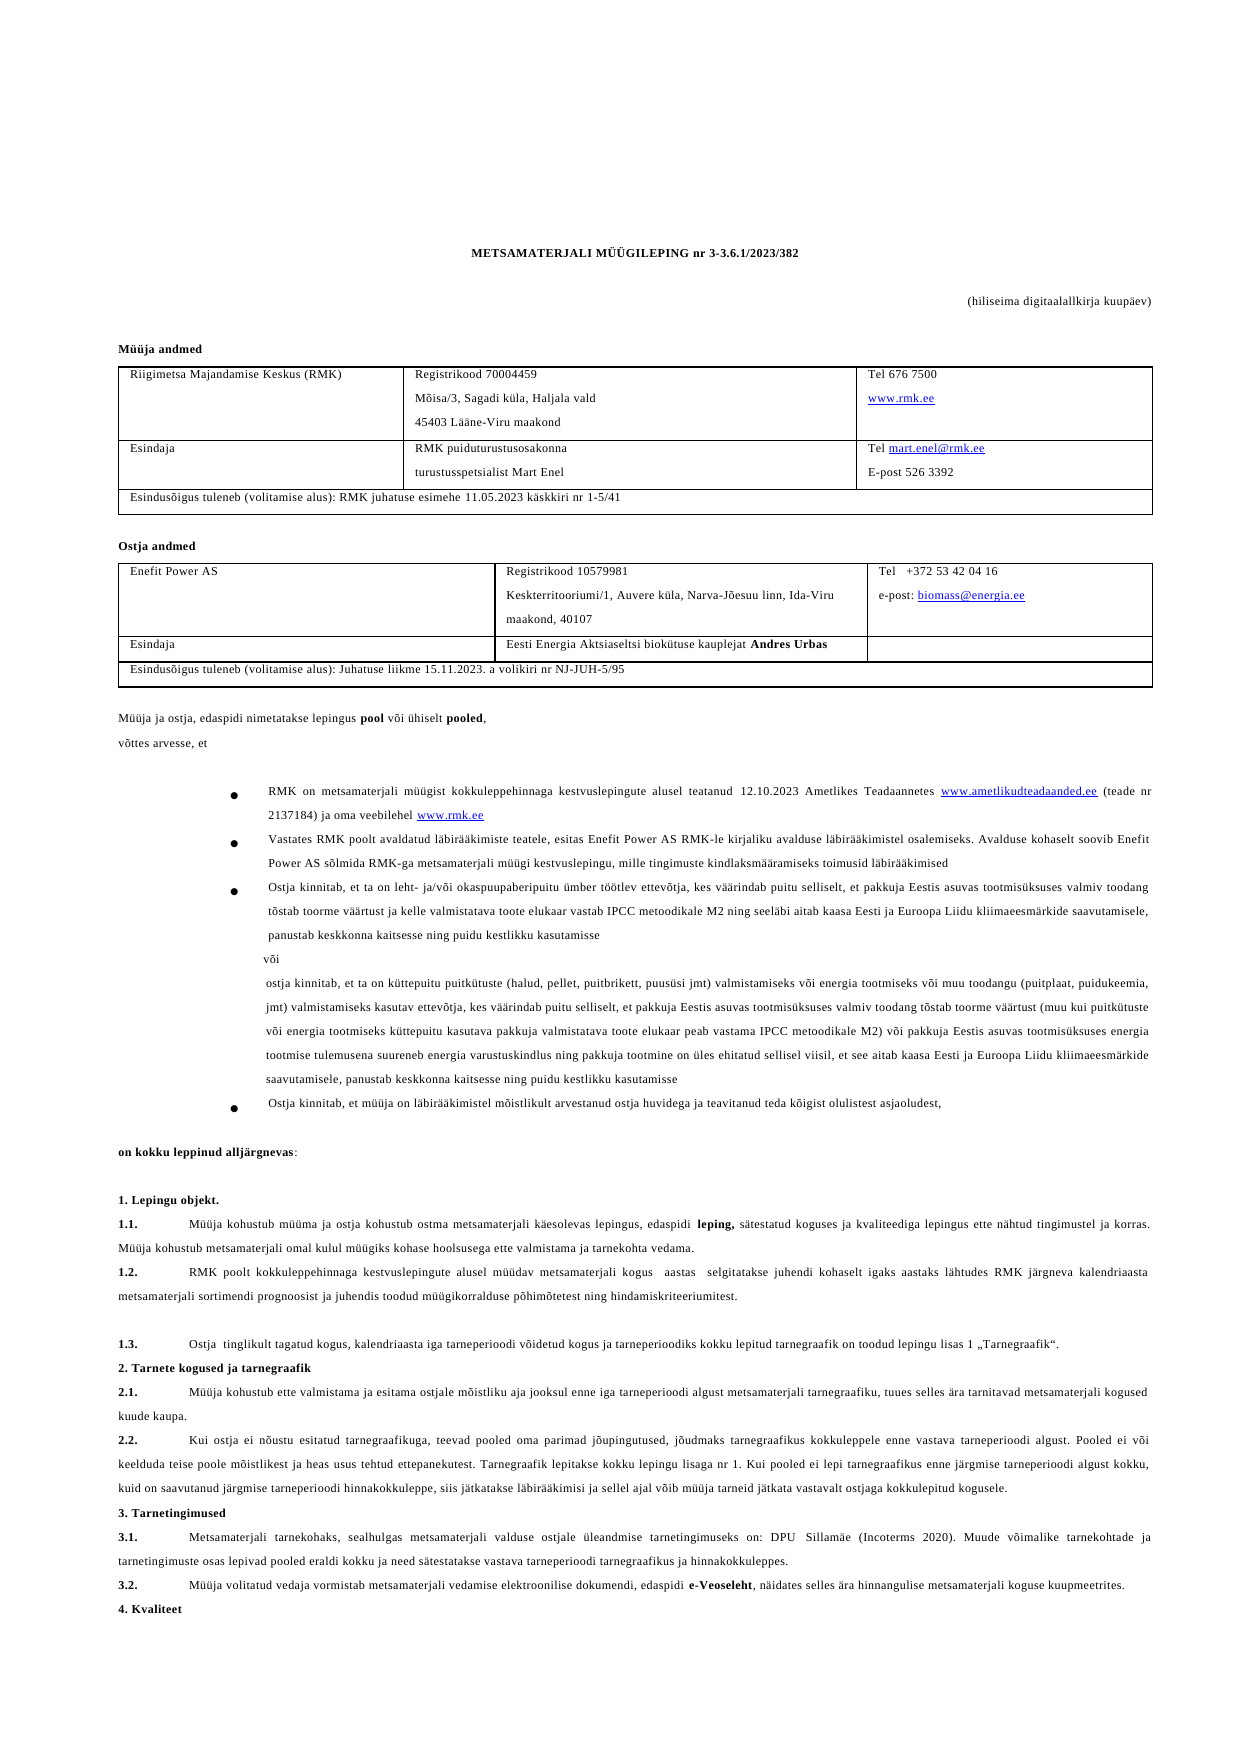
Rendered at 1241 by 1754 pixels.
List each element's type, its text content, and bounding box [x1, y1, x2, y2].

table_cell Esindaja [119, 441, 403, 489]
table_cell Tel mart.enel@rmk.ee E-post 526 3392 [857, 441, 1152, 489]
table_cell Esindusõigus tuleneb (volitamise alus): Juhatuse liikme 15.11.2023. a volikiri nr NJ-JUH-5/95 [119, 663, 1152, 686]
text 2.2. Kui ostja ei nõustu esitatud tarnegraafikuga, teevad pooled oma parimad jõupingutused, jõudmaks tarnegraafikus kokkuleppele enne vastava tarneperioodi algust. Pooled ei või keelduda teise poole mõistlikest ja heas usus tehtud ettepanekutest. Tarnegraafik lepitakse kokku lepingu lisaga nr 1. Kui pooled ei lepi tarnegraafikus enne järgmise tarneperioodi algust kokku, kuid on saavutanud järgmise tarneperioodi hinnakokkuleppe, siis jätkatakse läbirääkimisi ja sellel ajal võib müüja tarneid jätkata vastavalt ostjaga kokkulepitud kogusele. [118, 1433, 1152, 1506]
table_cell [868, 637, 1152, 661]
text ostja kinnitab, et ta on küttepuitu puitkütuste (halud, pellet, puitbrikett, puusüsi jmt) valmistamiseks või energia tootmiseks või muu toodangu (puitplaat, puidukeemia, jmt) valmistamiseks kasutav ettevõtja, kes väärindab puitu selliselt, et pakkuja Eestis asuvas tootmisüksuses valmiv toodang tõstab toorme väärtust (muu kui puitkütuste või energia tootmiseks küttepuitu kasutava pakkuja valmistatava toote elukaar peab vastama IPCC metoodikale M2) või pakkuja Eestis asuvas tootmisüksuses energia tootmise tulemusena suureneb energia varustuskindlus ning pakkuja tootmine on üles ehitatud sellisel viisil, et see aitab kaasa Eesti ja Euroopa Liidu kliimaeesmärkide saavutamisele, panustab keskkonna kaitsesse ning puidu kestlikku kasutamisse [266, 976, 1152, 1097]
table_header Enefit Power AS [119, 564, 494, 636]
text või [231, 952, 1152, 976]
table_header Registrikood 70004459 Mõisa/3, Sagadi küla, Haljala vald 45403 Lääne-Viru maakond [404, 368, 856, 439]
list Vastates RMK poolt avaldatud läbirääkimiste teatele, esitas Enefit Power AS RMK-le kirjaliku avalduse läbirääkimistel osalemiseks. Avalduse kohaselt soovib Enefit Power AS sõlmida RMK-ga metsamaterjali müügi kestvuslepingu, mille tingimuste kindlaksmääramiseks toimusid läbirääkimised [231, 832, 1152, 880]
text 3. Tarnetingimused [118, 1506, 1152, 1530]
text võttes arvesse, et [118, 736, 1152, 760]
text Müüja ja ostja, edaspidi nimetatakse lepingus pool või ühiselt pooled, [118, 712, 1152, 736]
table_cell Esindaja [119, 637, 494, 661]
table_header Tel 676 7500 www.rmk.ee [857, 368, 1152, 439]
table_cell Esindusõigus tuleneb (volitamise alus): RMK juhatuse esimehe käskkiri nr 1-5/41 [119, 490, 1152, 514]
table_header Registrikood 10579981 Keskterritooriumi/1, Auvere küla, Narva-Jõesuu linn, Ida-Viru maakond, 40107 [496, 564, 867, 636]
text 1.3. Ostja tinglikult tagatud kogus, kalendriaasta iga tarneperioodi võidetud kogus ja tarneperioodiks kokku lepitud tarnegraafik on toodud lepingu lisas 1 „Tarnegraafik“. [118, 1337, 1167, 1361]
text 1.1. Müüja kohustub müüma ja ostja kohustub ostma metsamaterjali käesolevas lepingus, edaspidi leping, sätestatud koguses ja kvaliteediga lepingus ette nähtud tingimustel ja korras. Müüja kohustub metsamaterjali omal kulul müügiks kohase hoolsusega ette valmistama ja tarnekohta vedama. [118, 1217, 1152, 1265]
subtitle METSAMATERJALI MÜÜGILEPING nr 3-3.6.1/2023/382 [118, 246, 1152, 270]
text 3.2. Müüja volitatud vedaja vormistab metsamaterjali vedamise elektroonilise dokumendi, edaspidi e-Veoseleht, näidates selles ära hinnangulise metsamaterjali koguse kuupmeetrites. [118, 1578, 1152, 1602]
text 2. Tarnete kogused ja tarnegraafik [118, 1361, 1152, 1385]
text 2.1. Müüja kohustub ette valmistama ja esitama ostjale mõistliku aja jooksul enne iga tarneperioodi algust metsamaterjali tarnegraafiku, tuues selles ära tarnitavad metsamaterjali kogused kuude kaupa. [118, 1385, 1152, 1433]
table_header Tel +372 53 42 04 16 e-post: biomass@energia.ee [868, 564, 1152, 636]
subtitle (hiliseima digitaalallkirja kuupäev) [543, 294, 1152, 318]
list Ostja kinnitab, et ta on leht- ja/või okaspuupaberipuitu ümber töötlev ettevõtja, kes väärindab puitu selliselt, et pakkuja Eestis asuvas tootmisüksuses valmiv toodang tõstab toorme väärtust ja kelle valmistatava toote elukaar vastab IPCC metoodikale M2 ning seeläbi aitab kaasa Eesti ja Euroopa Liidu kliimaeesmärkide saavutamisele, panustab keskkonna kaitsesse ning puidu kestlikku kasutamisse [231, 880, 1152, 952]
text 1.2. RMK poolt kokkuleppehinnaga kestvuslepingute alusel müüdav metsamaterjali kogus aastas selgitatakse juhendi kohaselt igaks aastaks lähtudes RMK järgneva kalendriaasta metsamaterjali sortimendi prognoosist ja juhendis toodud müügikorralduse põhimõtetest ning hindamiskriteeriumitest. [118, 1265, 1152, 1313]
text Müüja andmed [118, 342, 1152, 366]
text 1. Lepingu objekt. [118, 1193, 1152, 1217]
table_cell RMK puiduturustusosakonna turustusspetsialist Mart Enel [404, 441, 856, 489]
text 3.1. Metsamaterjali tarnekohaks, sealhulgas metsamaterjali valduse ostjale üleandmise tarnetingimuseks on: DPU Sillamäe (Incoterms 2020). Muude võimalike tarnekohtade ja tarnetingimuste osas lepivad pooled eraldi kokku ja need sätestatakse vastava tarneperioodi tarnegraafikus ja hinnakokkuleppes. [118, 1530, 1152, 1578]
list Ostja kinnitab, et müüja on läbirääkimistel mõistlikult arvestanud ostja huvidega ja teavitanud teda kõigist olulistest asjaoludest, [231, 1097, 1152, 1121]
text Ostja andmed [118, 539, 1152, 563]
list RMK on metsamaterjali müügist kokkuleppehinnaga kestvuslepingute alusel teatanud Ametlikes Teadaannetes www.ametlikudteadaanded.ee (teade nr 2137184) ja oma veebilehel www.rmk.ee [231, 784, 1152, 832]
text 4. Kvaliteet [118, 1602, 1152, 1626]
table_cell Eesti Energia Aktsiaseltsi biokütuse kauplejat Andres Urbas [496, 637, 867, 661]
text on kokku leppinud alljärgnevas: [118, 1145, 1152, 1169]
table_header Riigimetsa Majandamise Keskus (RMK) [119, 368, 403, 439]
